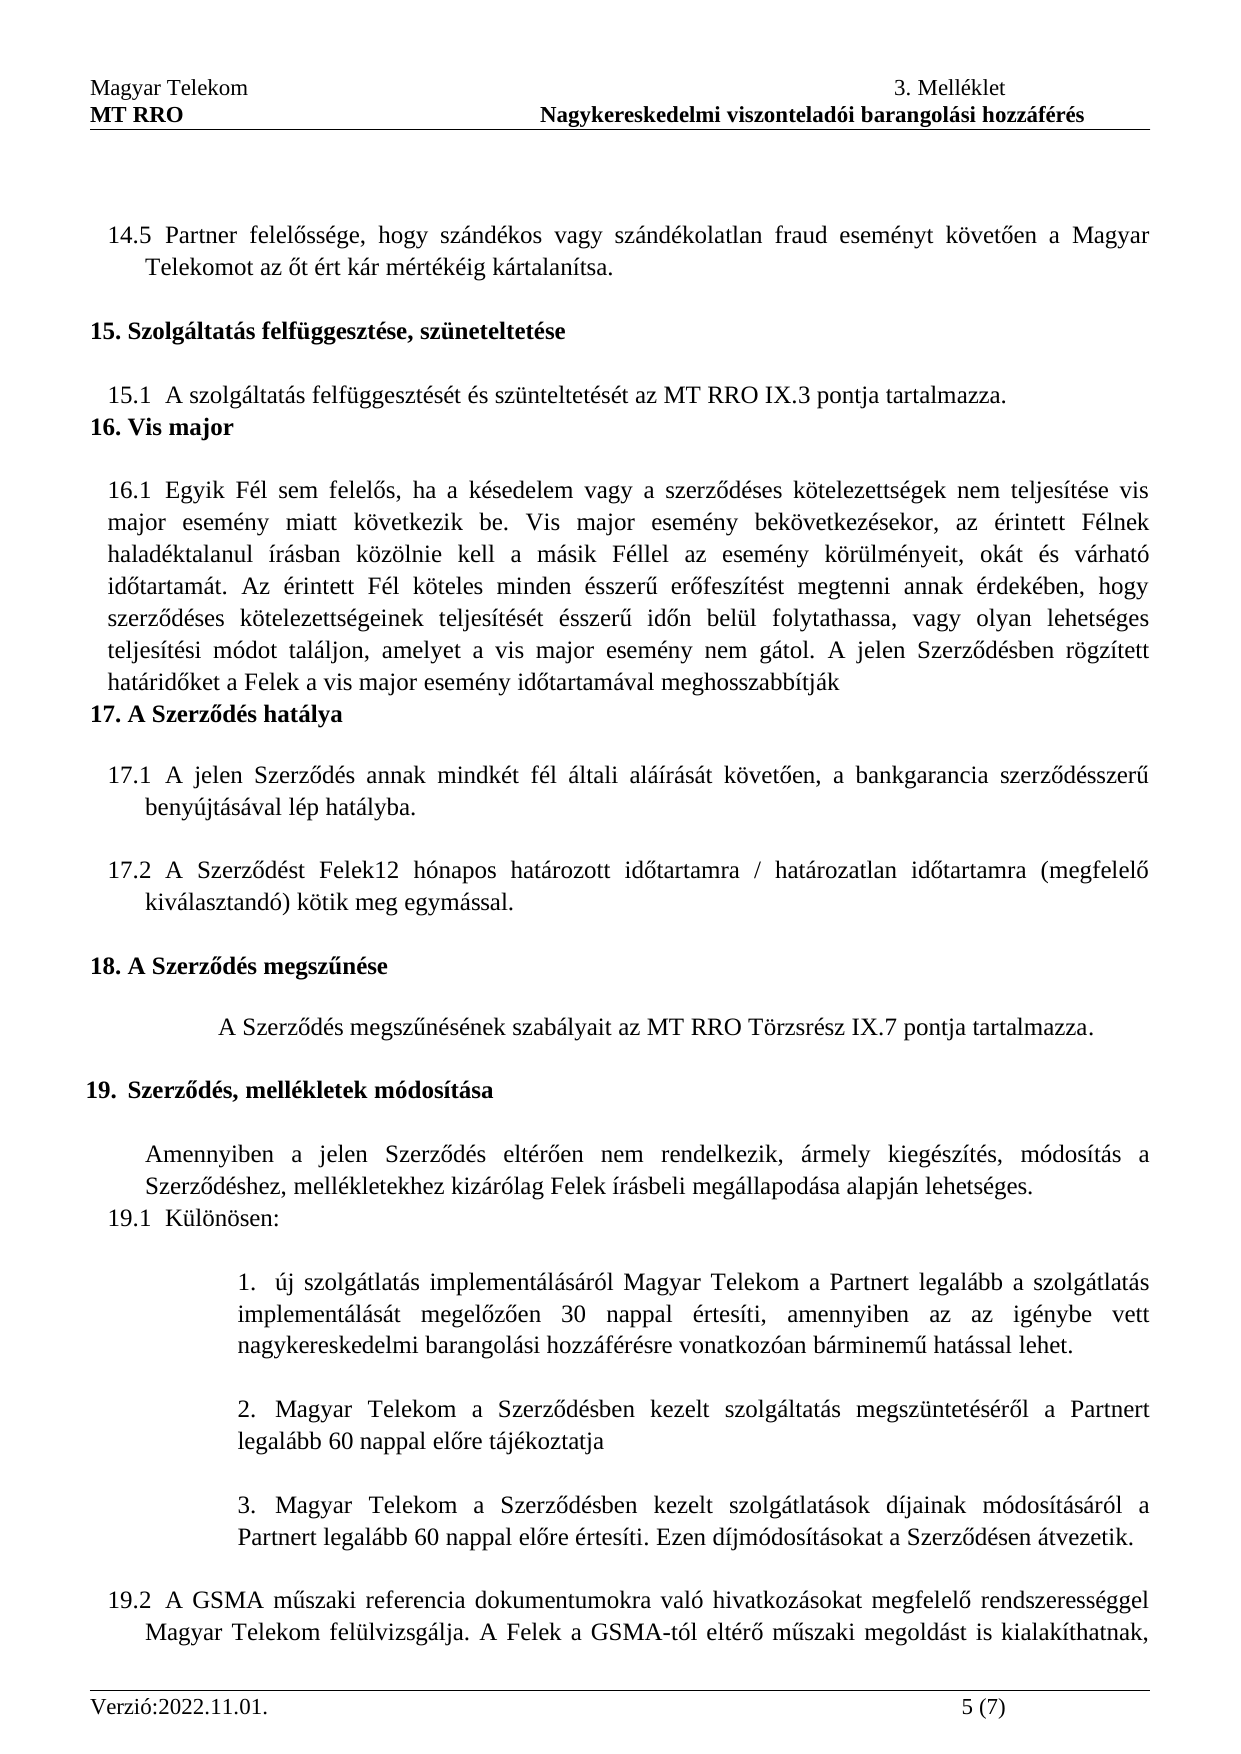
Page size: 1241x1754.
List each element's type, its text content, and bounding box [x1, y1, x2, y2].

list új szolgátlatás implementálásáról Magyar Telekom a Partnert legalább a szolgátlatás implementálását megelőzően 30 nappal értesíti, amennyiben az az igénybe vett nagykereskedelmi barangolási hozzáférésre vonatkozóan bárminemű hatással lehet. [237, 1267, 1150, 1359]
text Amennyiben a jelen Szerződés eltérően nem rendelkezik, ármely kiegészítés, módosítás a Szerződéshez, mellékletekhez kizárólag Felek írásbeli megállapodása alapján lehetséges. [145, 1139, 1150, 1200]
list A szolgáltatás felfüggesztését és szünteltetését az MT RRO IX.3 pontja tartalmazza. [107, 380, 1150, 409]
list A jelen Szerződés annak mindkét fél általi aláírását követően, a bankgarancia szerződésszerű benyújtásával lép hatályba. [107, 759, 1150, 820]
subtitle A Szerződés megszűnése [90, 951, 1150, 980]
subtitle Szerződés, mellékletek módosítása [85, 1075, 1150, 1104]
list Partner felelőssége, hogy szándékos vagy szándékolatlan fraud eseményt követően a Magyar Telekomot az őt ért kár mértékéig kártalanítsa. [107, 220, 1150, 281]
list Magyar Telekom a Szerződésben kezelt szolgátlatások díjainak módosításáról a Partnert legalább 60 nappal előre értesíti. Ezen díjmódosításokat a Szerződésen átvezetik. [237, 1490, 1150, 1551]
list Magyar Telekom a Szerződésben kezelt szolgáltatás megszüntetéséről a Partnert legalább 60 nappal előre tájékoztatja [237, 1394, 1150, 1455]
list Különösen: [107, 1203, 1150, 1232]
list Egyik Fél sem felelős, ha a késedelem vagy a szerződéses kötelezettségek nem teljesítése vis major esemény miatt következik be. Vis major esemény bekövetkezésekor, az érintett Félnek haladéktalanul írásban közölnie kell a másik Féllel az esemény körülményeit, okát és várható időtartamát. Az érintett Fél köteles minden ésszerű erőfeszítést megtenni annak érdekében, hogy szerződéses kötelezettségeinek teljesítését ésszerű időn belül folytathassa, vagy olyan lehetséges teljesítési módot találjon, amelyet a vis major esemény nem gátol. A jelen Szerződésben rögzített határidőket a Felek a vis major esemény időtartamával meghosszabbítják [107, 475, 1150, 696]
subtitle A Szerződés hatálya [90, 698, 1150, 728]
subtitle Vis major [90, 412, 1150, 441]
text A Szerződés megszűnésének szabályait az MT RRO Törzsrész IX.7 pontja tartalmazza. [218, 1012, 1150, 1041]
list A Szerződést Felek12 hónapos határozott időtartamra / határozatlan időtartamra (megfelelő kiválasztandó) kötik meg egymással. [107, 855, 1150, 916]
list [107, 1585, 1150, 1646]
subtitle Szolgáltatás felfüggesztése, szüneteltetése [90, 316, 1150, 345]
